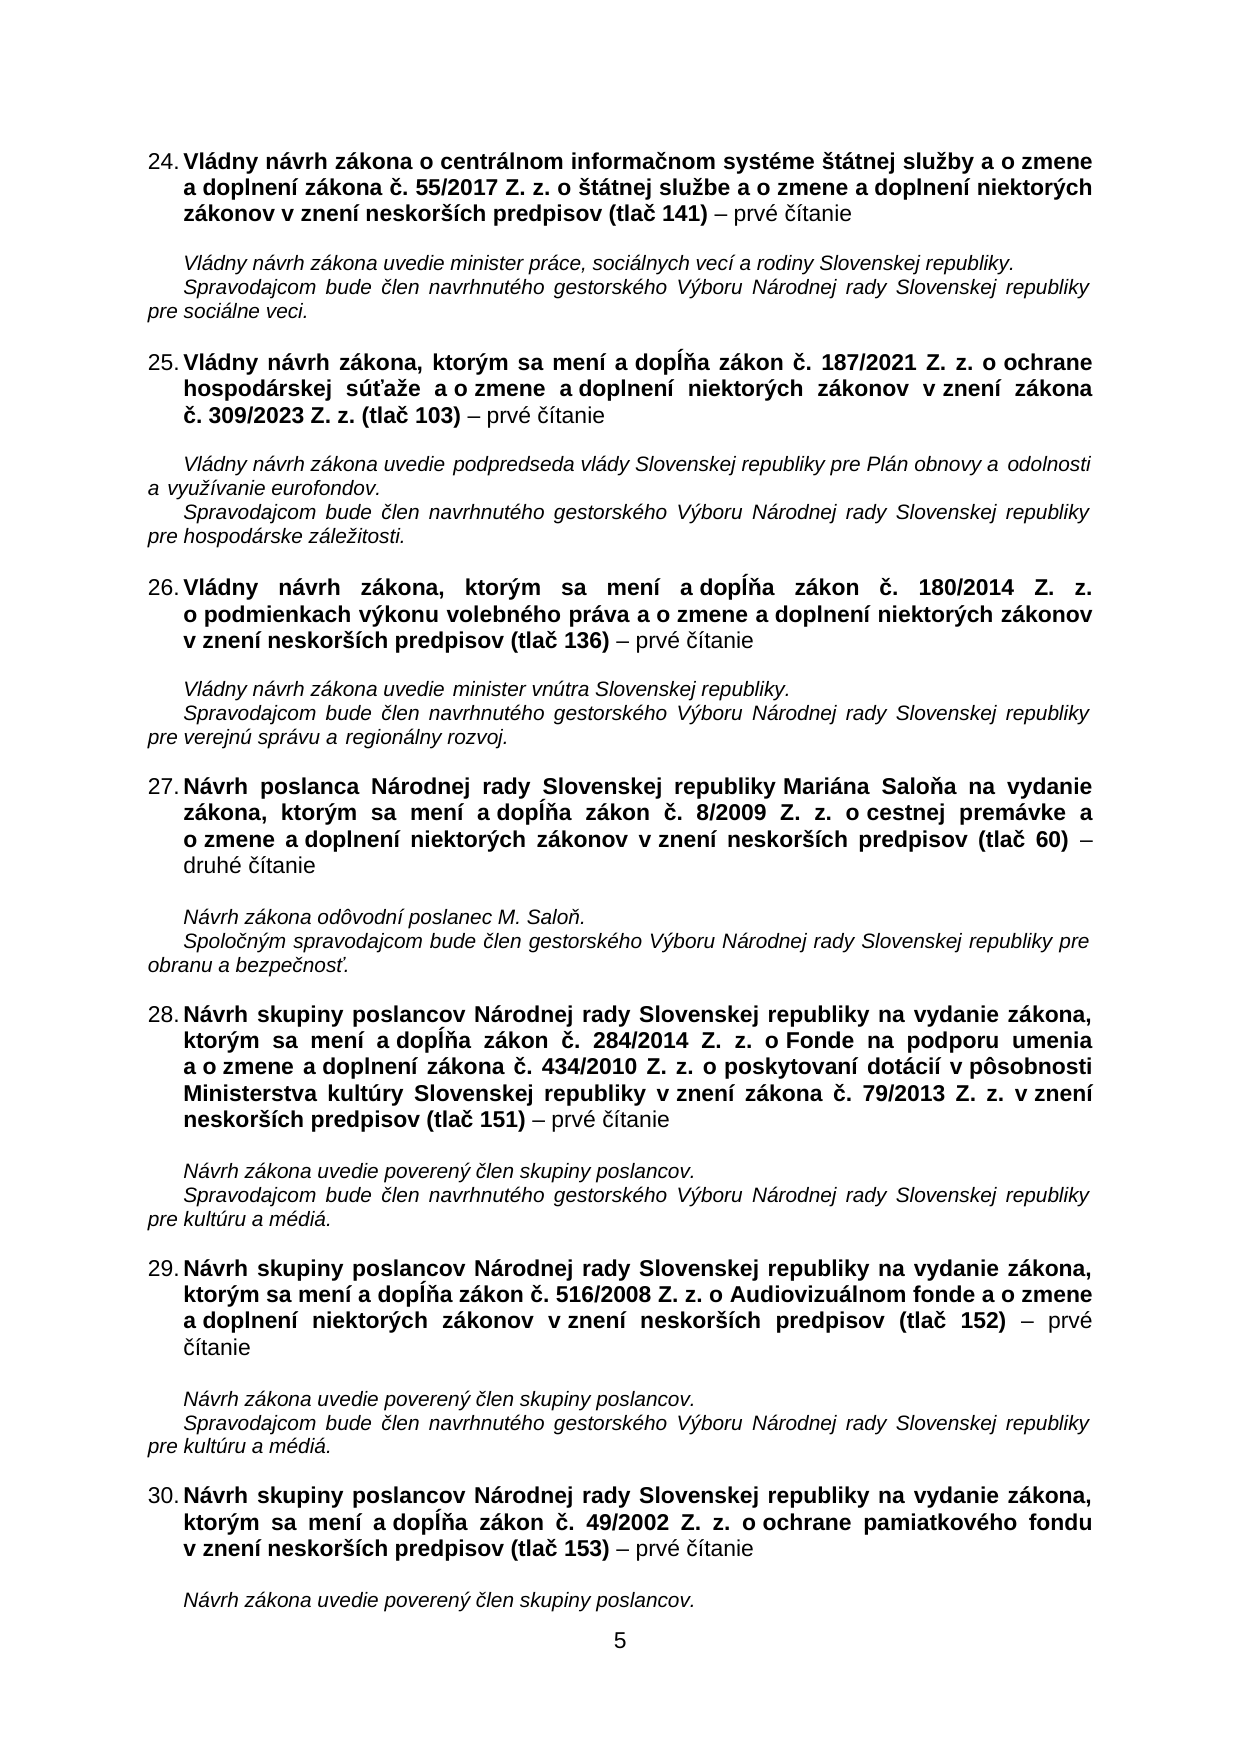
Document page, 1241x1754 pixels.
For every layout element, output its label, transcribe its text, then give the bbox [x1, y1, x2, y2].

list Návrh skupiny poslancov Národnej rady Slovenskej republiky na vydanie zákona, ktorým sa mení a dopĺňa zákon č. 284/2014 Z. z. o Fonde na podporu umenia a o zmene a doplnení zákona č. 434/2010 Z. z. o poskytovaní dotácií v pôsobnosti Ministerstva kultúry Slovenskej republiky v znení zákona č. 79/2013 Z. z. v znení neskorších predpisov (tlač 151) – prvé čítanie [148, 1001, 1092, 1132]
text Spoločným spravodajcom bude člen gestorského Výboru Národnej rady Slovenskej republiky pre obranu a bezpečnosť. [148, 929, 1092, 977]
text Návrh zákona uvedie poverený člen skupiny poslancov. [148, 1588, 1092, 1612]
text Vládny návrh zákona uvedie minister vnútra Slovenskej republiky. [148, 677, 1092, 701]
list Vládny návrh zákona, ktorým sa mení a dopĺňa zákon č. 180/2014 Z. z. o podmienkach výkonu volebného práva a o zmene a doplnení niektorých zákonov v znení neskorších predpisov (tlač 136) – prvé čítanie [148, 574, 1092, 653]
text Vládny návrh zákona uvedie podpredseda vlády Slovenskej republiky pre Plán obnovy a odolnosti a využívanie eurofondov. [148, 452, 1092, 500]
text Vládny návrh zákona uvedie minister práce, sociálnych vecí a rodiny Slovenskej republiky. [148, 251, 1092, 275]
text Návrh zákona odôvodní poslanec M. Saloň. [148, 905, 1092, 929]
text Spravodajcom bude člen navrhnutého gestorského Výboru Národnej rady Slovenskej republiky pre kultúru a médiá. [148, 1183, 1092, 1231]
list Návrh skupiny poslancov Národnej rady Slovenskej republiky na vydanie zákona, ktorým sa mení a dopĺňa zákon č. 49/2002 Z. z. o ochrane pamiatkového fondu v znení neskorších predpisov (tlač 153) – prvé čítanie [148, 1482, 1092, 1561]
text Spravodajcom bude člen navrhnutého gestorského Výboru Národnej rady Slovenskej republiky pre sociálne veci. [148, 275, 1092, 323]
list Návrh poslanca Národnej rady Slovenskej republiky Mariána Saloňa na vydanie zákona, ktorým sa mení a dopĺňa zákon č. 8/2009 Z. z. o cestnej premávke a o zmene a doplnení niektorých zákonov v znení neskorších predpisov (tlač 60) – druhé čítanie [148, 773, 1092, 878]
text Návrh zákona uvedie poverený člen skupiny poslancov. [148, 1159, 1092, 1183]
list Návrh skupiny poslancov Národnej rady Slovenskej republiky na vydanie zákona, ktorým sa mení a dopĺňa zákon č. 516/2008 Z. z. o Audiovizuálnom fonde a o zmene a doplnení niektorých zákonov v znení neskorších predpisov (tlač 152) – prvé čítanie [148, 1254, 1092, 1360]
text Spravodajcom bude člen navrhnutého gestorského Výboru Národnej rady Slovenskej republiky pre hospodárske záležitosti. [148, 500, 1092, 548]
list Vládny návrh zákona, ktorým sa mení a dopĺňa zákon č. 187/2021 Z. z. o ochrane hospodárskej súťaže a o zmene a doplnení niektorých zákonov v znení zákona č. 309/2023 Z. z. (tlač 103) – prvé čítanie [148, 349, 1092, 428]
list Vládny návrh zákona o centrálnom informačnom systéme štátnej služby a o zmene a doplnení zákona č. 55/2017 Z. z. o štátnej službe a o zmene a doplnení niektorých zákonov v znení neskorších predpisov (tlač 141) – prvé čítanie [148, 148, 1092, 227]
text Návrh zákona uvedie poverený člen skupiny poslancov. [148, 1386, 1092, 1410]
text Spravodajcom bude člen navrhnutého gestorského Výboru Národnej rady Slovenskej republiky pre kultúru a médiá. [148, 1410, 1092, 1458]
list Spravodajcom bude člen navrhnutého gestorského Výboru Národnej rady Slovenskej republiky pre verejnú správu a regionálny rozvoj. [148, 701, 1092, 749]
